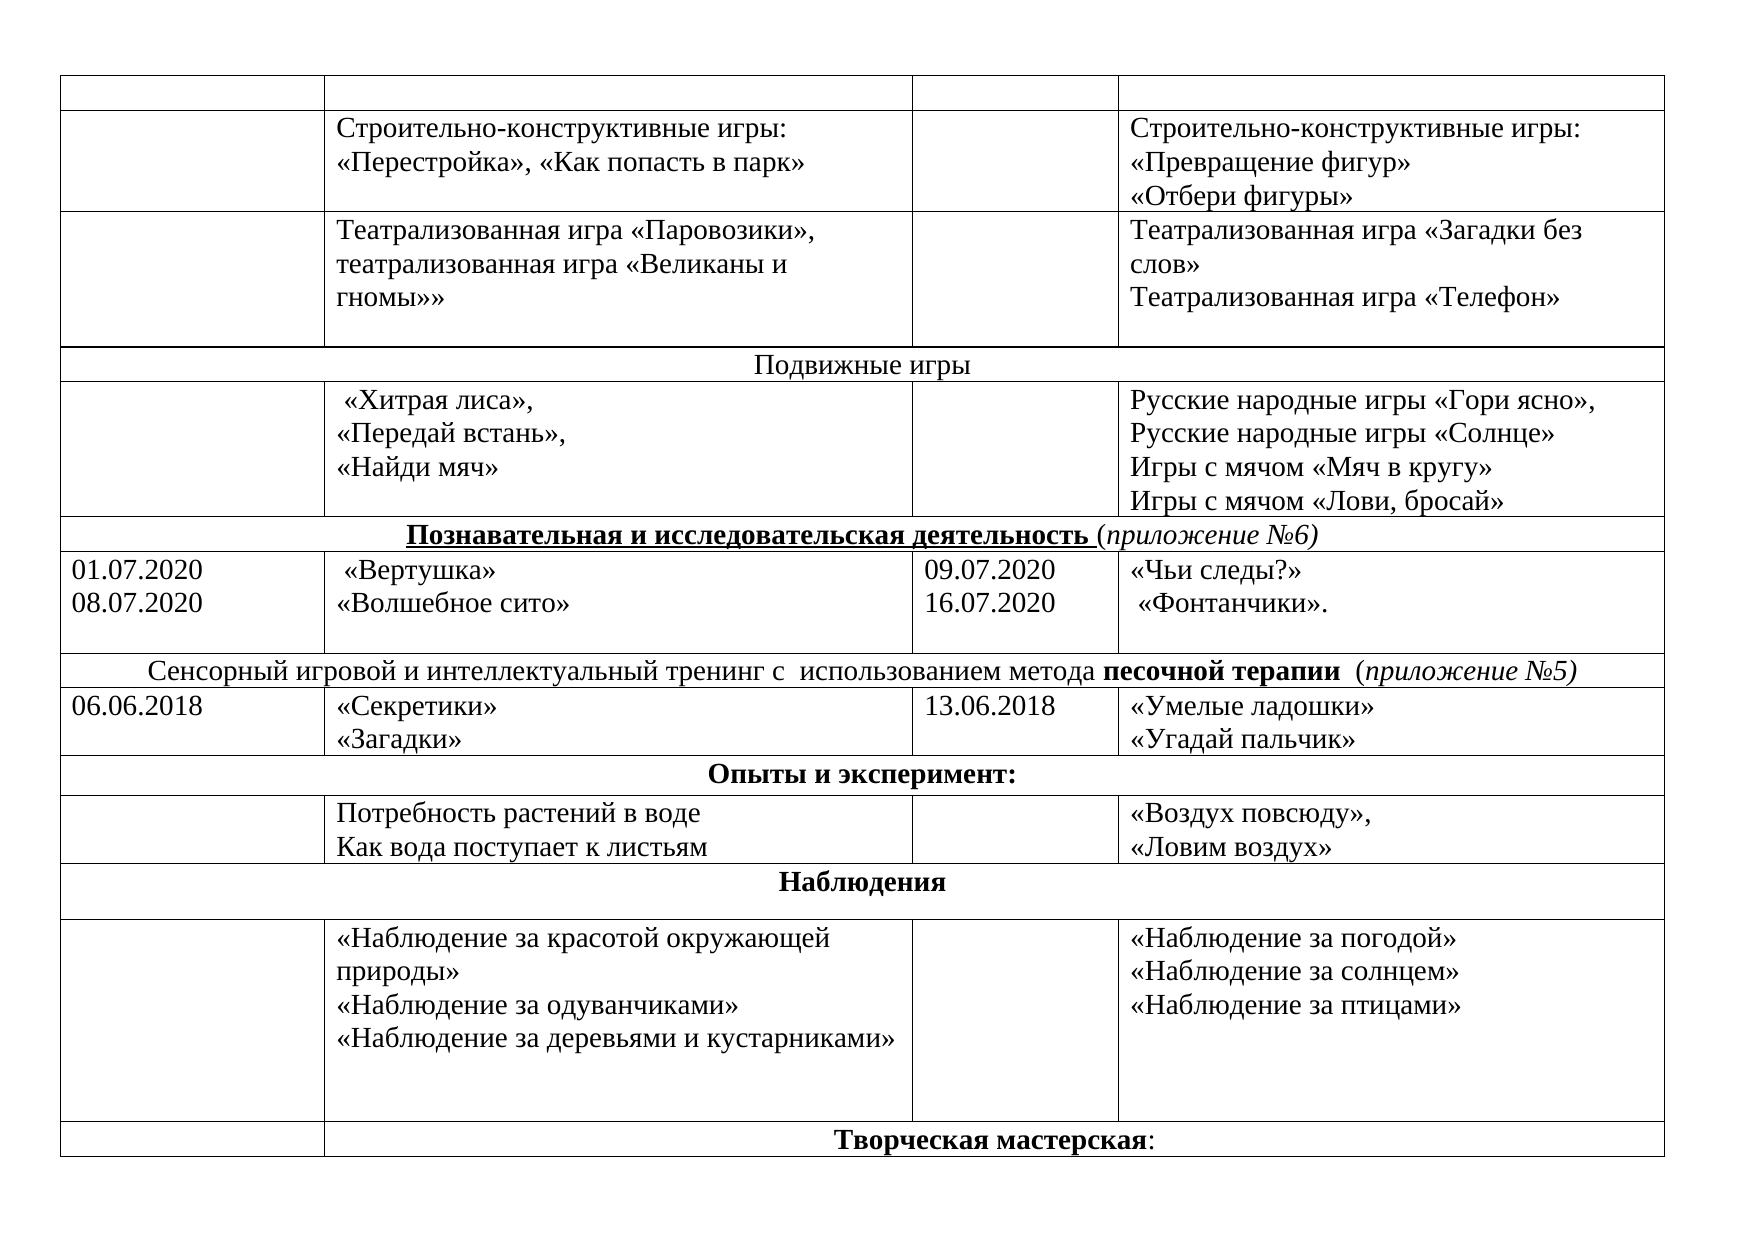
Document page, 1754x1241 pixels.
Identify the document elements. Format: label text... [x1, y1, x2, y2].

table_cell [61, 920, 324, 1121]
table_cell «Наблюдение за погодой» «Наблюдение за солнцем» «Наблюдение за птицами» [1119, 920, 1664, 1121]
table_cell [913, 76, 1118, 109]
table_cell [913, 111, 1118, 211]
table_cell «Секретики» «Загадки» [325, 688, 912, 755]
table_cell [61, 796, 324, 863]
table_cell Творческая мастерская: [325, 1122, 1664, 1156]
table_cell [325, 76, 912, 109]
table_cell «Хитрая лиса», «Передай встань», «Найди мяч» [325, 382, 912, 516]
table_cell «Наблюдение за красотой окружающей природы» «Наблюдение за одуванчиками» «Наблюдение за деревьями и кустарниками» [325, 920, 912, 1121]
table_cell Познавательная и исследовательская деятельность (приложение №6) [61, 517, 1664, 551]
table_cell Потребность растений в воде Как вода поступает к листьям [325, 796, 912, 863]
table_cell Театрализованная игра «Паровозики», театрализованная игра «Великаны и гномы»» [325, 212, 912, 346]
table_cell Сенсорный игровой и интеллектуальный тренинг с использованием метода песочной терапии (приложение №5) [61, 654, 1664, 687]
table_cell Наблюдения [61, 864, 1664, 919]
table_cell [913, 212, 1118, 346]
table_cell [1119, 76, 1664, 109]
table_cell 06.06.2018 [61, 688, 324, 755]
table_cell [913, 382, 1118, 516]
table_cell «Чьи следы?» «Фонтанчики». [1119, 552, 1664, 652]
table_cell «Вертушка» «Волшебное сито» [325, 552, 912, 652]
table_cell 09.07.2020 16.07.2020 [913, 552, 1118, 652]
table_cell [61, 382, 324, 516]
table_cell Строительно-конструктивные игры: «Превращение фигур» «Отбери фигуры» [1119, 111, 1664, 211]
table_cell Строительно-конструктивные игры: «Перестройка», «Как попасть в парк» [325, 111, 912, 211]
table_cell [61, 76, 324, 109]
table_cell Опыты и эксперимент: [61, 756, 1664, 794]
table_cell Театрализованная игра «Загадки без слов» Театрализованная игра «Телефон» [1119, 212, 1664, 346]
table_cell [913, 796, 1118, 863]
table_cell «Умелые ладошки» «Угадай пальчик» [1119, 688, 1664, 755]
table_cell Подвижные игры [61, 348, 1664, 381]
table_cell [61, 1122, 324, 1156]
table_cell [61, 111, 324, 211]
table_cell 01.07.2020 08.07.2020 [61, 552, 324, 652]
table_cell [913, 920, 1118, 1121]
table_cell 13.06.2018 [913, 688, 1118, 755]
table_cell Русские народные игры «Гори ясно», Русские народные игры «Солнце» Игры с мячом «Мяч в кругу» Игры с мячом «Лови, бросай» [1119, 382, 1664, 516]
table_cell [61, 212, 324, 346]
table_cell «Воздух повсюду», «Ловим воздух» [1119, 796, 1664, 863]
